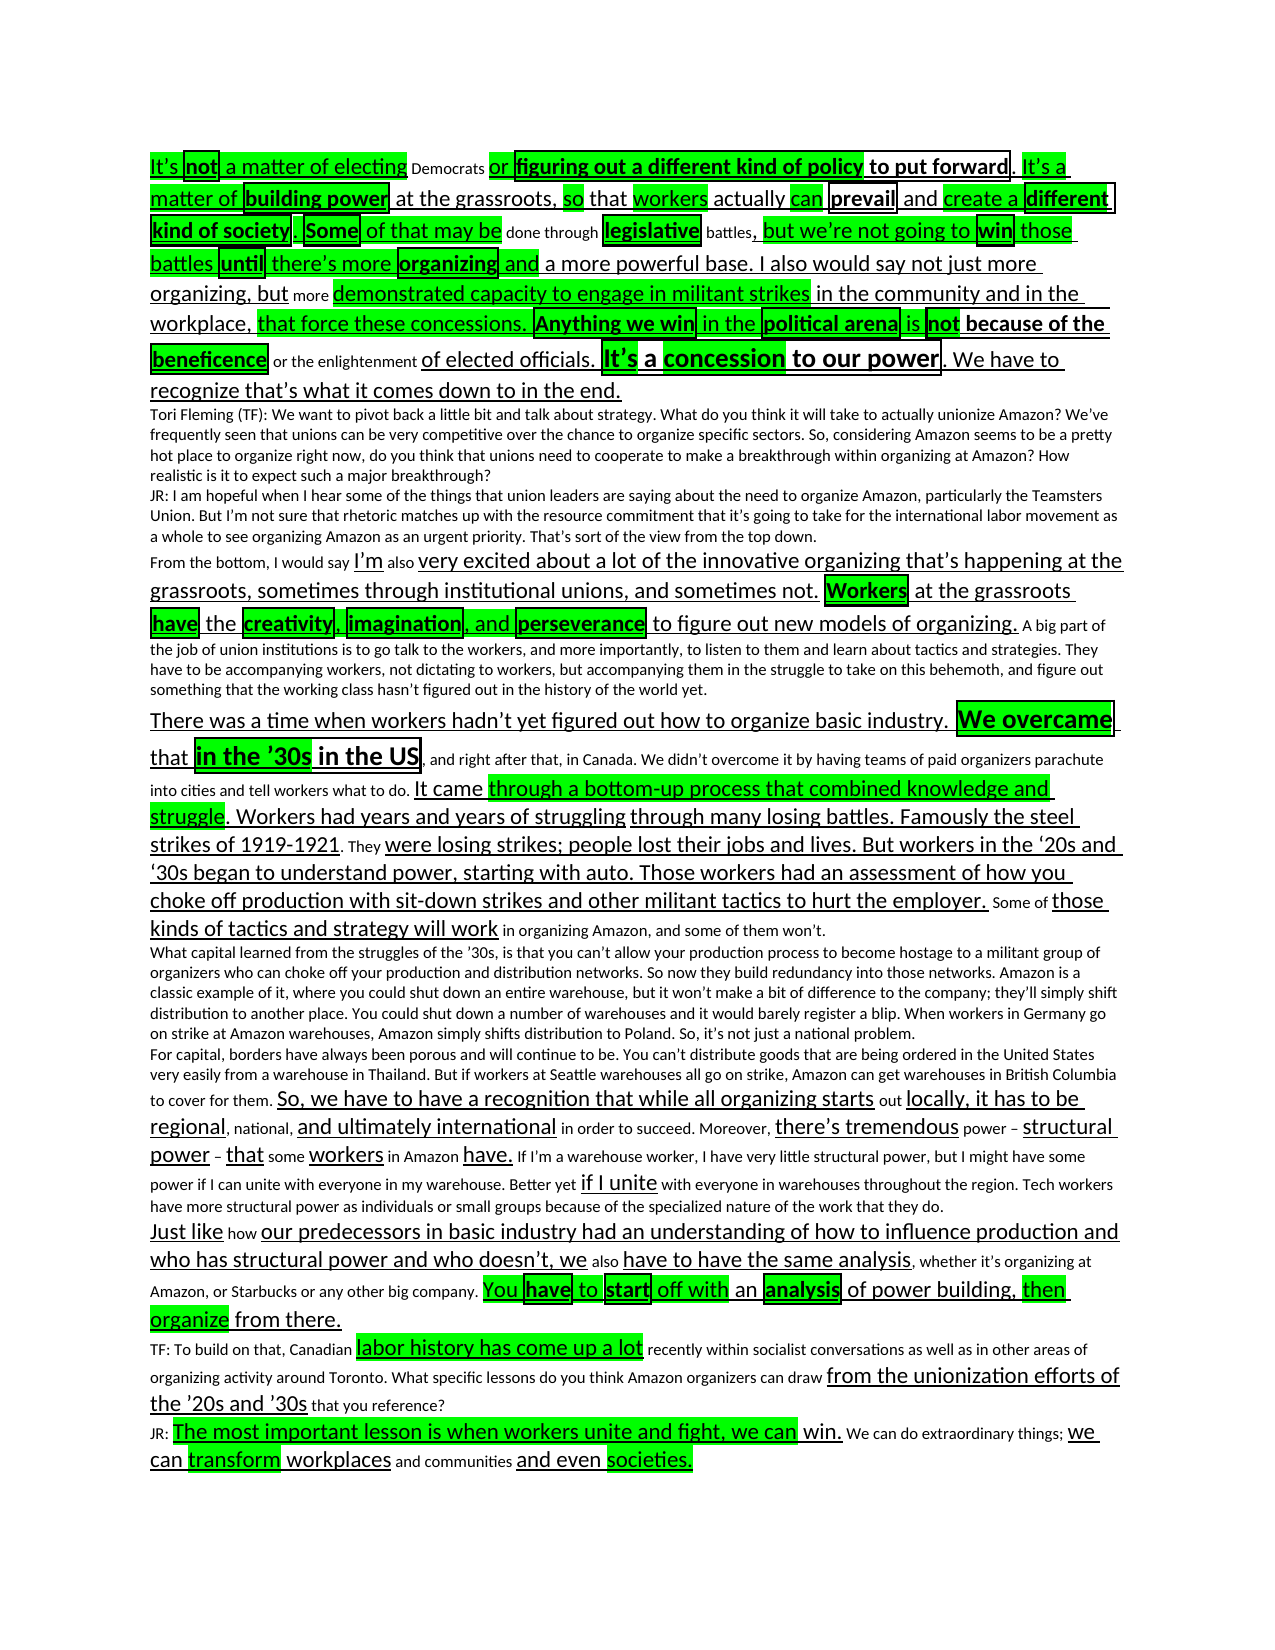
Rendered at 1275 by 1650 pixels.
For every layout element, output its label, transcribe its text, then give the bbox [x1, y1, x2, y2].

text Just like how our predecessors in basic industry had an understanding of how to influence production and who has structural power and who doesn’t, we also have to have the same analysis, whether it’s organizing at Amazon, or Starbucks or any other big company. You have to start off with an analysis of power building, then organize from there. [150, 1217, 1125, 1333]
text JR: I am hopeful when I hear some of the things that union leaders are saying about the need to organize Amazon, particularly the Teamsters Union. But I’m not sure that rhetoric matches up with the resource commitment that it’s going to take for the international labor movement as a whole to see organizing Amazon as an urgent priority. That’s sort of the view from the top down. [150, 485, 1125, 546]
text It’s not a matter of electing Democrats or figuring out a different kind of policy to put forward. It’s a matter of building power at the grassroots, so that workers actually can prevail and create a different kind of society. Some of that may be done through legislative battles, but we’re not going to win those battles until there’s more organizing and a more powerful base. I also would say not just more organizing, but more demonstrated capacity to engage in militant strikes in the community and in the workplace, that force these concessions. Anything we win in the political arena is not because of the beneficence or the enlightenment of elected officials. It’s a concession to our power. We have to recognize that’s what it comes down to in the end. [150, 150, 1125, 404]
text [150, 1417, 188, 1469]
text There was a time when workers hadn’t yet figured out how to organize basic industry. We overcame that in the ’30s in the US, and right after that, in Canada. We didn’t overcome it by having teams of paid organizers parachute into cities and tell workers what to do. It came through a bottom-up process that combined knowledge and struggle. Workers had years and years of struggling through many losing battles. Famously the steel strikes of 1919-1921. They were losing strikes; people lost their jobs and lives. But workers in the ‘20s and ‘30s began to understand power, starting with auto. Those workers had an assessment of how you choke off production with sit-down strikes and other militant tactics to hurt the employer. Some of those kinds of tactics and strategy will work in organizing Amazon, and some of them won’t. [150, 700, 1125, 942]
text From the bottom, I would say I’m also very excited about a lot of the innovative organizing that’s happening at the grassroots, sometimes through institutional unions, and sometimes not. Workers at the grassroots have the creativity, imagination, and perseverance to figure out new models of organizing. A big part of the job of union institutions is to go talk to the workers, and more importantly, to listen to them and learn about tactics and strategies. They have to be accompanying workers, not dictating to workers, but accompanying them in the struggle to take on this behemoth, and figure out something that the working class hasn’t figured out in the history of the world yet. [150, 546, 1125, 700]
text Tori Fleming (TF): We want to pivot back a little bit and talk about strategy. What do you think it will take to actually unionize Amazon? We’ve frequently seen that unions can be very competitive over the chance to organize specific sectors. So, considering Amazon seems to be a pretty hot place to organize right now, do you think that unions need to cooperate to make a breakthrough within organizing at Amazon? How realistic is it to expect such a major breakthrough? [150, 404, 1125, 485]
text JR: The most important lesson is when workers unite and fight, we can win. We can do extraordinary things; we can transform workplaces and communities and even societies. [693, 1417, 1125, 1473]
text What capital learned from the struggles of the ’30s, is that you can’t allow your production process to become hostage to a militant group of organizers who can choke off your production and distribution networks. So now they build redundancy into those networks. Amazon is a classic example of it, where you could shut down an entire warehouse, but it won’t make a bit of difference to the company; they’ll simply shift distribution to another place. You could shut down a number of warehouses and it would barely register a blip. When workers in Germany go on strike at Amazon warehouses, Amazon simply shifts distribution to Poland. So, it’s not just a national problem. [150, 942, 1125, 1044]
text TF: To build on that, Canadian labor history has come up a lot recently within socialist conversations as well as in other areas of organizing activity around Toronto. What specific lessons do you think Amazon organizers can draw from the unionization efforts of the ’20s and ’30s that you reference? [150, 1333, 1125, 1417]
text For capital, borders have always been porous and will continue to be. You can’t distribute goods that are being ordered in the United States very easily from a warehouse in Thailand. But if workers at Seattle warehouses all go on strike, Amazon can get warehouses in British Columbia to cover for them. So, we have to have a recognition that while all organizing starts out locally, it has to be regional, national, and ultimately international in order to succeed. Moreover, there’s tremendous power – structural power – that some workers in Amazon have. If I’m a warehouse worker, I have very little structural power, but I might have some power if I can unite with everyone in my warehouse. Better yet if I unite with everyone in warehouses throughout the region. Tech workers have more structural power as individuals or small groups because of the specialized nature of the work that they do. [150, 1044, 1125, 1217]
